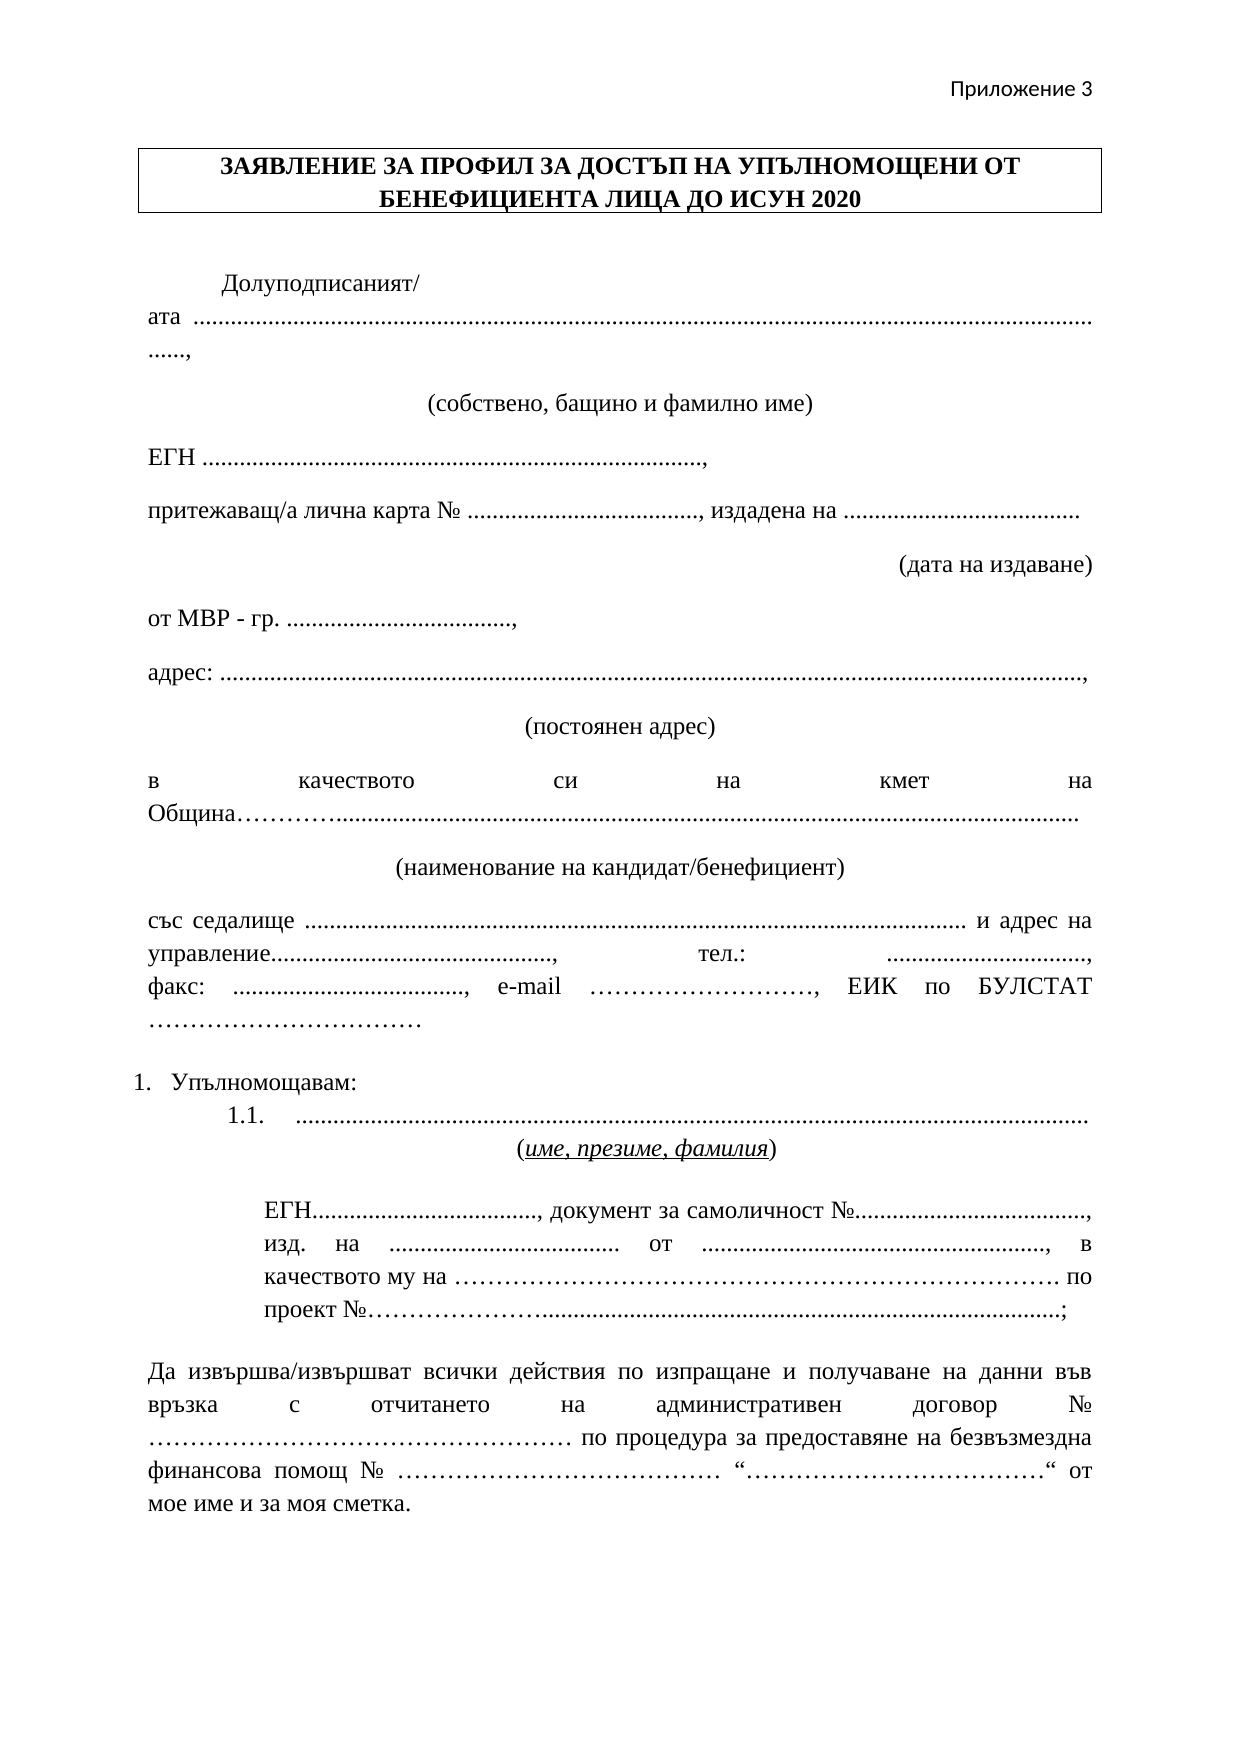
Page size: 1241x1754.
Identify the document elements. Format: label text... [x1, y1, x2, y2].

text в качеството си на кмет на Община…………....................................................................................................................... [148, 765, 1093, 826]
text адрес: .........................................................................................................................................., [148, 657, 1093, 686]
text ЗАЯВЛЕНИЕ ЗА ПРОФИЛ ЗА ДОСТЪП НА УПЪЛНОМОЩЕНИ ОТ БЕНЕФИЦИЕНТА ЛИЦА ДО ИСУН 2020 [139, 149, 1101, 212]
text (постоянен адрес) [148, 711, 1093, 739]
text притежаващ/а лична карта № ....................................., издадена на ...................................... [148, 495, 1093, 524]
text със седалище .......................................................................................................... и адрес на управление............................................., тел.: ................................, факс: ....................................., e-mail ………………………, ЕИК по БУЛСТАТ …………………………… [148, 905, 1093, 1033]
text Да извършва/извършват всички действия по изпращане и получаване на данни във връзка с отчитането на административен договор № …………………………………………… по процедура за предоставяне на безвъзмездна финансова помощ № ………………………………… “………………………………“ от мое име и за моя сметка. [148, 1356, 1093, 1517]
list ............................................................................................................................... [227, 1100, 1093, 1128]
text (наименование на кандидат/бенефициент) [148, 852, 1093, 880]
text (дата на издаване) [148, 549, 1093, 578]
list Упълномощавам: [133, 1067, 1093, 1095]
text от МВР - гр. ...................................., [148, 603, 1093, 632]
text (собствено, бащино и фамилно име) [148, 388, 1093, 416]
text ЕГН ................................................................................, [148, 442, 1093, 470]
text Долуподписаният/ата ......................................................................................................................................................, [148, 268, 1093, 363]
text (име, презиме, фамилия) [465, 1133, 1093, 1161]
text ЕГН...................................., документ за самоличност №....................................., изд. на ..................................... от ......................................................., в качеството му на ………………………………………………………………. по проект №…………………...................................................................................; [264, 1195, 1093, 1323]
